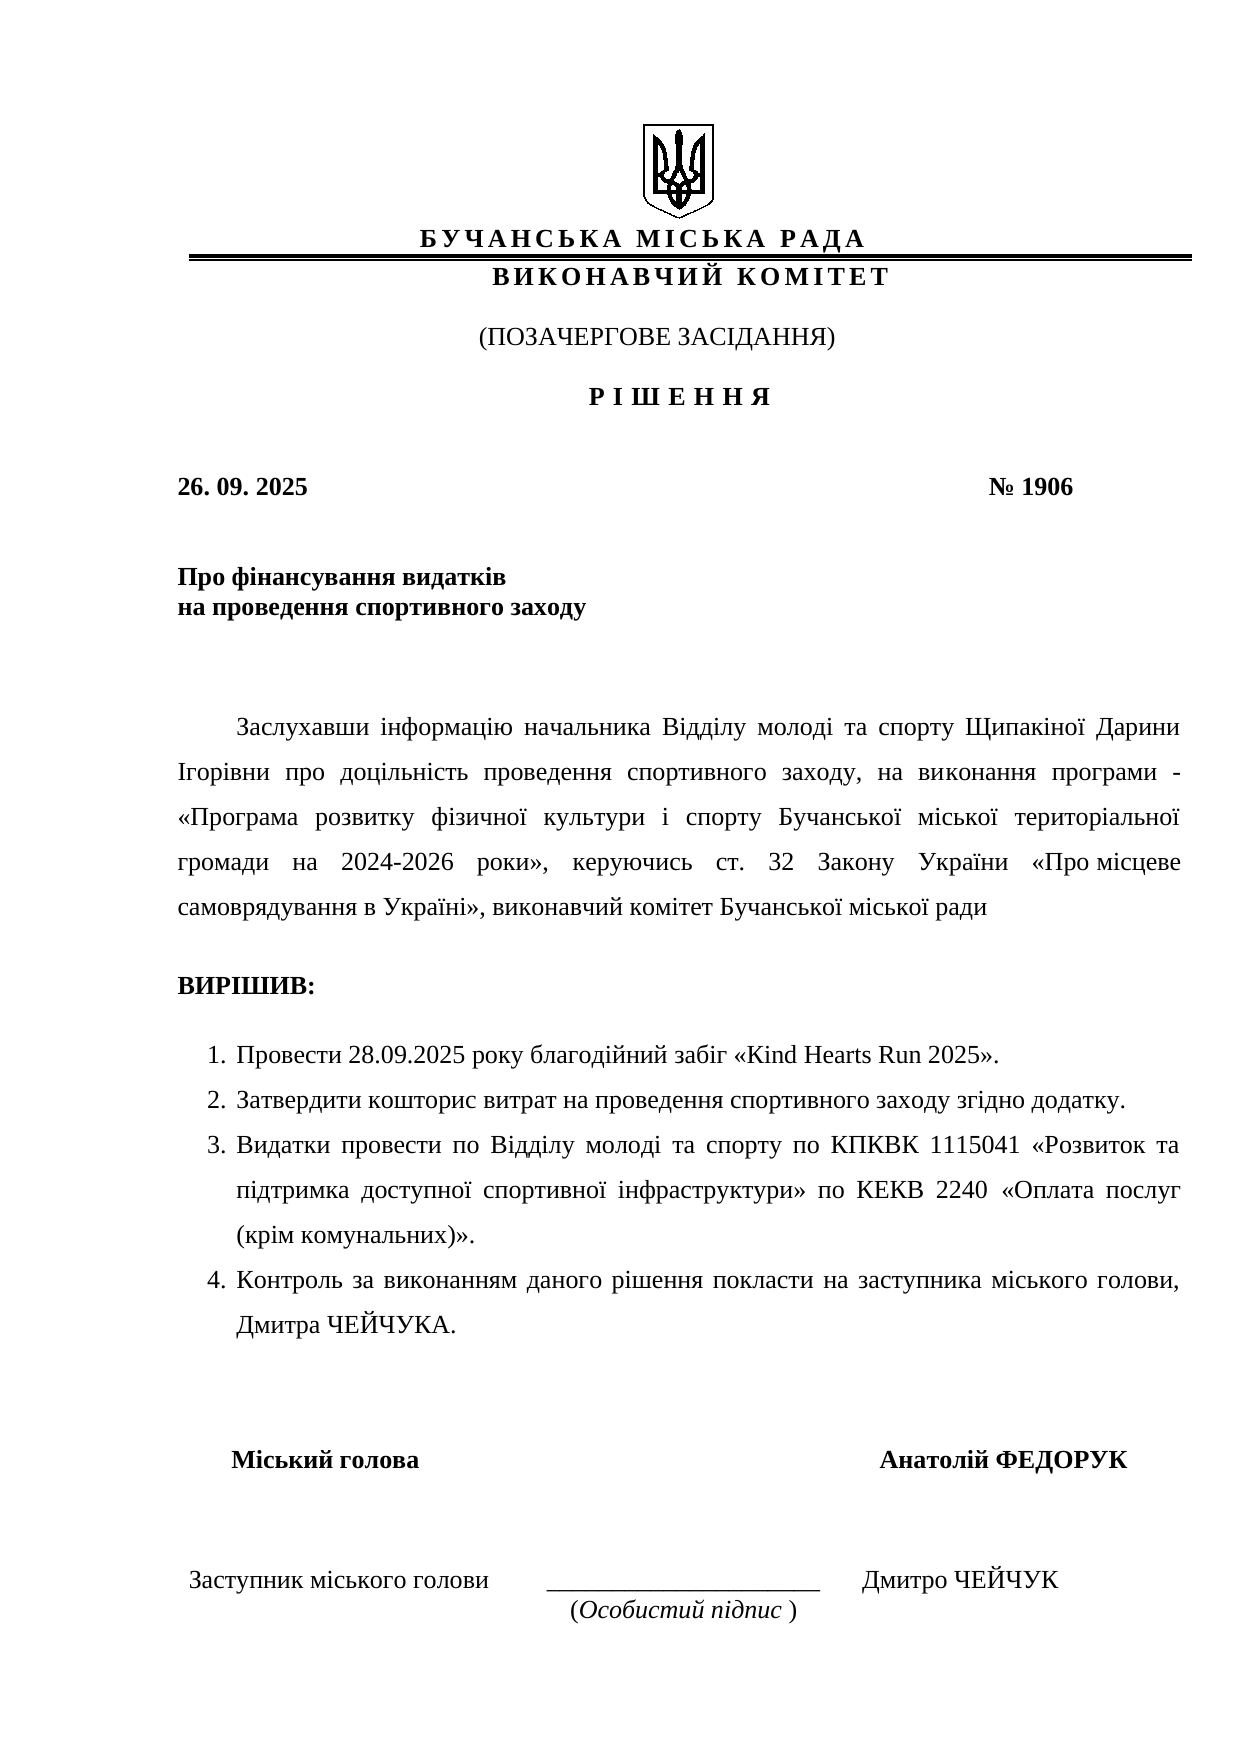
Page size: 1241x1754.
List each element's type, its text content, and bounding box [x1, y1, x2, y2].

list Затвердити кошторис витрат на проведення спортивного заходу згідно додатку. [207, 1084, 1181, 1114]
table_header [516, 1564, 851, 1636]
text БУЧАНСЬКА МІСЬКА РАДА [325, 223, 1181, 253]
text 26. 09. 2025 № 1906 [177, 471, 1181, 501]
text (ПОЗАЧЕРГОВЕ ЗАСІДАННЯ) [133, 321, 1181, 351]
text РІШЕННЯ [177, 381, 1181, 411]
text Заслухавши інформацію начальника Відділу молоді та спорту Щипакіної Дарини Ігорівни про доцільність проведення спортивного заходу, на виконання програми - «Програма розвитку фізичної культури і спорту Бучанської міської територіальної громади на 2024-2026 роки», керуючись ст. 32 Закону України «Про місцеве самоврядування в Україні», виконавчий комітет Бучанської міської ради [177, 711, 1181, 921]
table_header ВИКОНАВЧИЙ КОМІТЕТ [189, 261, 1192, 291]
text на проведення спортивного заходу [177, 591, 1181, 621]
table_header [177, 1564, 516, 1636]
list Контроль за виконанням даного рішення покласти на заступника міського голови, Дмитра ЧЕЙЧУКА. [207, 1264, 1181, 1339]
list Видатки провести по Відділу молоді та спорту по КПКВК 1115041 «Розвиток та підтримка доступної спортивної інфраструктури» по КЕКВ 2240 «Оплата послуг (крім комунальних)». [207, 1129, 1181, 1249]
text ВИРІШИВ: [177, 970, 1181, 1000]
table_header Дмитро ЧЕЙЧУК [851, 1564, 1122, 1636]
list Провести 28.09.2025 року благодійний забіг «Кind Hearts Run 2025». [207, 1039, 1181, 1069]
text Міський голова Анатолій ФЕДОРУК [177, 1444, 1181, 1474]
text Про фінансування видатків [177, 561, 1181, 591]
